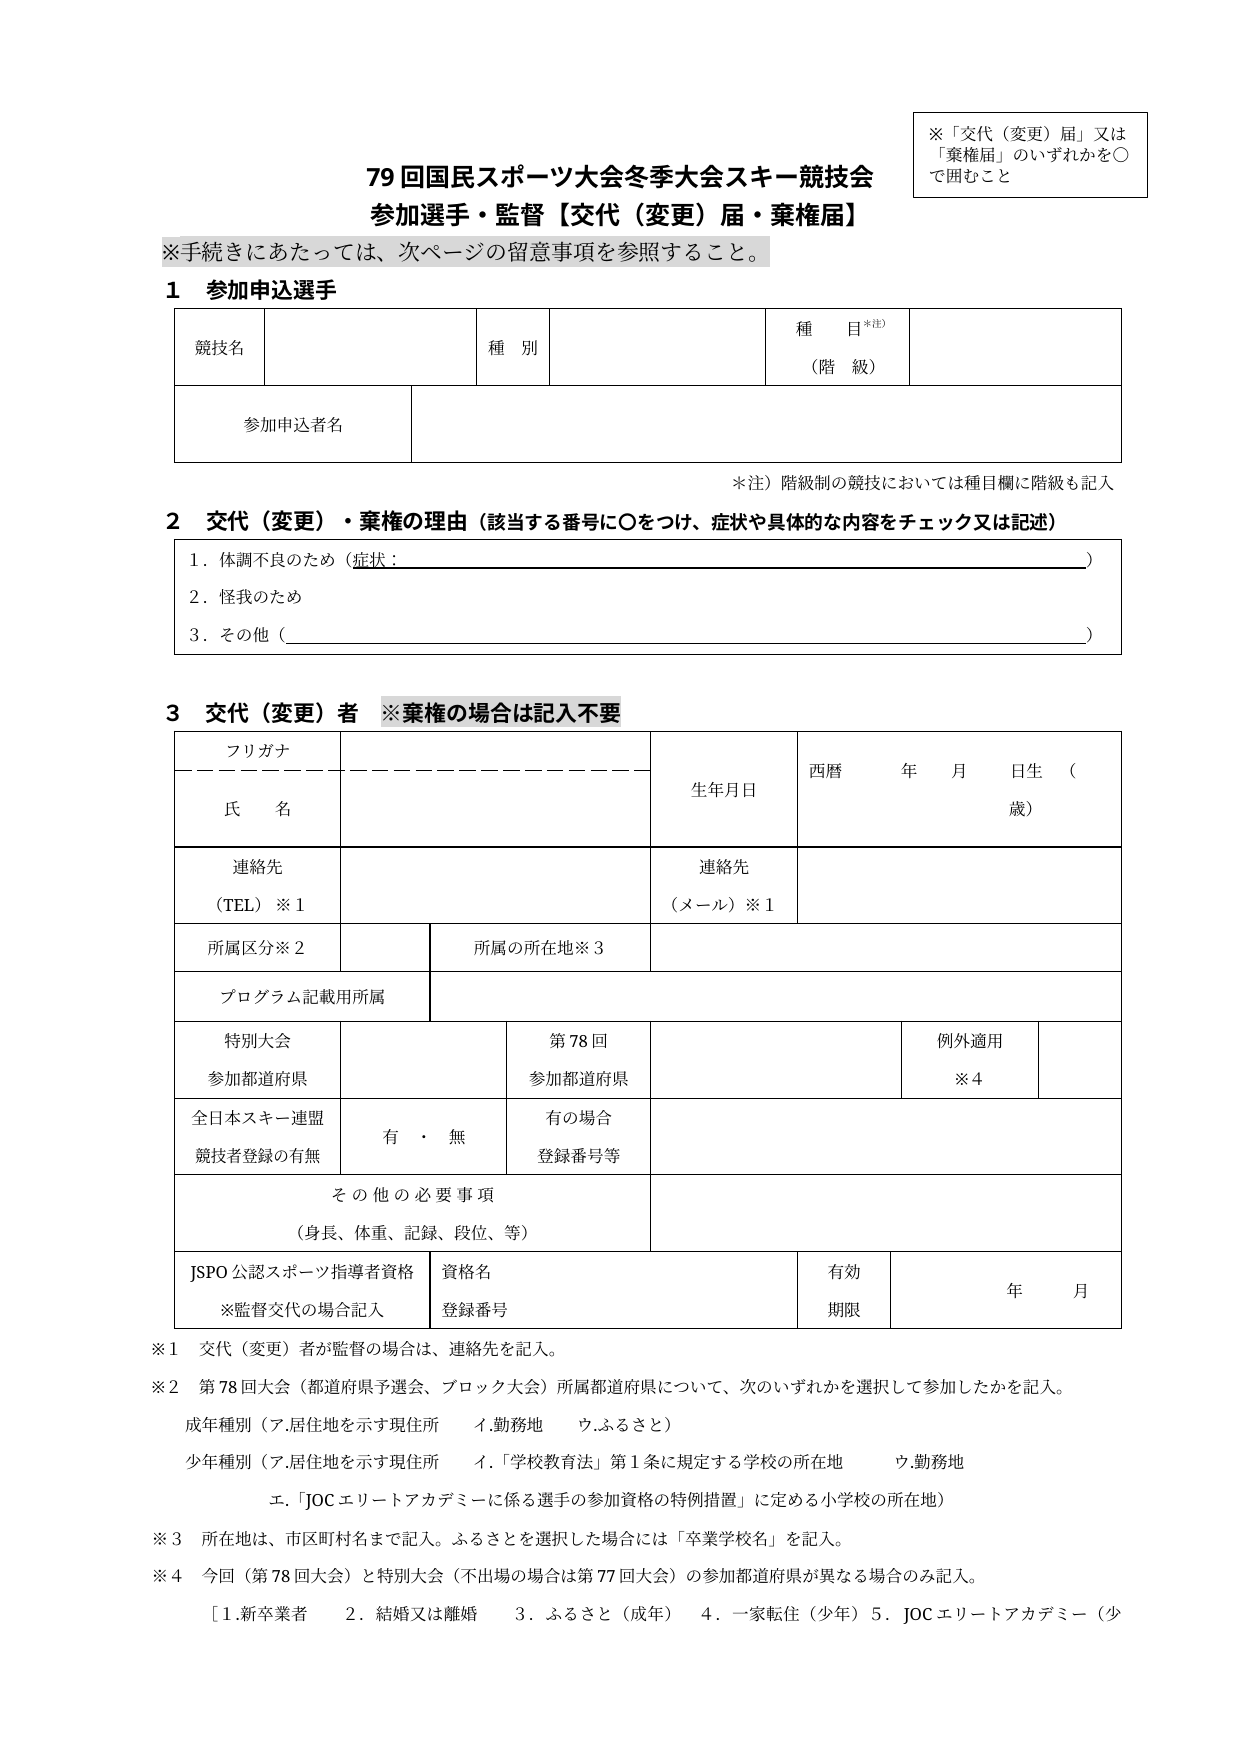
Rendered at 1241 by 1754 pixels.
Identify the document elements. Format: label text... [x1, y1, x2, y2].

table_header [341, 732, 650, 769]
table_header 競技名 [175, 309, 264, 385]
table_header [910, 309, 1121, 385]
text ※４ 今回（第78回大会）と特別大会（不出場の場合は第77回大会）の参加都道府県が異なる場合のみ記入。 [118, 1557, 1122, 1594]
table_cell 特別大会 参加都道府県 [175, 1022, 340, 1097]
table_header [550, 309, 765, 385]
table_header １．体調不良のため（症状： ） ２．怪我のため ３．その他（ ） [175, 540, 1121, 654]
table_cell JSPO公認スポーツ指導者資格 ※監督交代の場合記入 [175, 1252, 429, 1328]
table_cell 例外適用 ※４ [902, 1022, 1038, 1097]
table_cell 有効 期限 [798, 1252, 890, 1328]
text １ 参加申込選手 [118, 270, 1122, 308]
table_cell 資格名 登録番号 [431, 1252, 797, 1328]
text ※３ 所在地は、市区町村名まで記入。ふるさとを選択した場合には「卒業学校名」を記入。 [118, 1519, 1122, 1557]
table_cell [341, 770, 650, 846]
table_cell 年 月 [891, 1252, 1121, 1328]
table_cell [341, 848, 650, 923]
table_header 種 目＊注） （階 級） [766, 309, 909, 385]
text 成年種別（ア.居住地を示す現住所 イ.勤務地 ウ.ふるさと） [118, 1405, 1122, 1443]
text エ.「JOCエリートアカデミーに係る選手の参加資格の特例措置」に定める小学校の所在地） [118, 1481, 1122, 1519]
text ※１ 交代（変更）者が監督の場合は、連絡先を記入。 [118, 1329, 1122, 1367]
table_cell 所属の所在地※３ [431, 924, 650, 971]
table_cell [651, 924, 1121, 971]
table_cell 所属区分※２ [175, 924, 340, 971]
table_cell [431, 972, 1121, 1021]
text ＊注）階級制の競技においては種目欄に階級も記入 [118, 463, 1122, 501]
table_cell 第78回 参加都道府県 [507, 1022, 650, 1097]
table_cell 有の場合 登録番号等 [507, 1099, 650, 1174]
table_cell 連絡先 （TEL） ※１ [175, 848, 340, 923]
table_header 西暦 年 月 日生 （ 歳） [798, 732, 1121, 846]
table_cell [798, 848, 1121, 923]
text 参加選手・監督【交代（変更）届・棄権届】 [118, 194, 1122, 232]
text ３ 交代（変更）者 ※棄権の場合は記入不要 [118, 693, 1122, 731]
text ２ 交代（変更）・棄権の理由（該当する番号に〇をつけ、症状や具体的な内容をチェック又は記述） [118, 501, 1122, 539]
table_cell 氏 名 [175, 770, 340, 846]
text 少年種別（ア.居住地を示す現住所 イ.「学校教育法」第１条に規定する学校の所在地 ウ.勤務地 [118, 1443, 1122, 1481]
table_cell そ の 他 の 必 要 事 項 （身長、体重、記録、段位、等） [175, 1175, 650, 1251]
table_cell 有 ・ 無 [341, 1099, 506, 1174]
table_header 種 別 [477, 309, 549, 385]
table_cell [651, 1175, 1121, 1251]
table_cell [341, 924, 429, 971]
table_cell 連絡先 （メール）※１ [651, 848, 797, 923]
table_header フリガナ [175, 732, 340, 769]
text 79回国民スポーツ大会冬季大会スキー競技会 [118, 157, 913, 194]
table_cell [1039, 1022, 1121, 1097]
text ※２ 第78回大会（都道府県予選会、ブロック大会）所属都道府県について、次のいずれかを選択して参加したかを記入。 [118, 1367, 1122, 1405]
table_cell [651, 1022, 901, 1097]
table_header 生年月日 [651, 732, 797, 846]
table_cell [341, 1022, 506, 1097]
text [118, 1594, 1122, 1632]
table_header [265, 309, 476, 385]
table_cell [651, 1099, 1121, 1174]
table_cell [412, 386, 1121, 462]
table_cell 全日本スキー連盟 競技者登録の有無 [175, 1099, 340, 1174]
table_cell 参加申込者名 [175, 386, 411, 462]
table_cell プログラム記載用所属 [175, 972, 429, 1021]
text ※手続きにあたっては、次ページの留意事項を参照すること。 [118, 232, 1122, 270]
